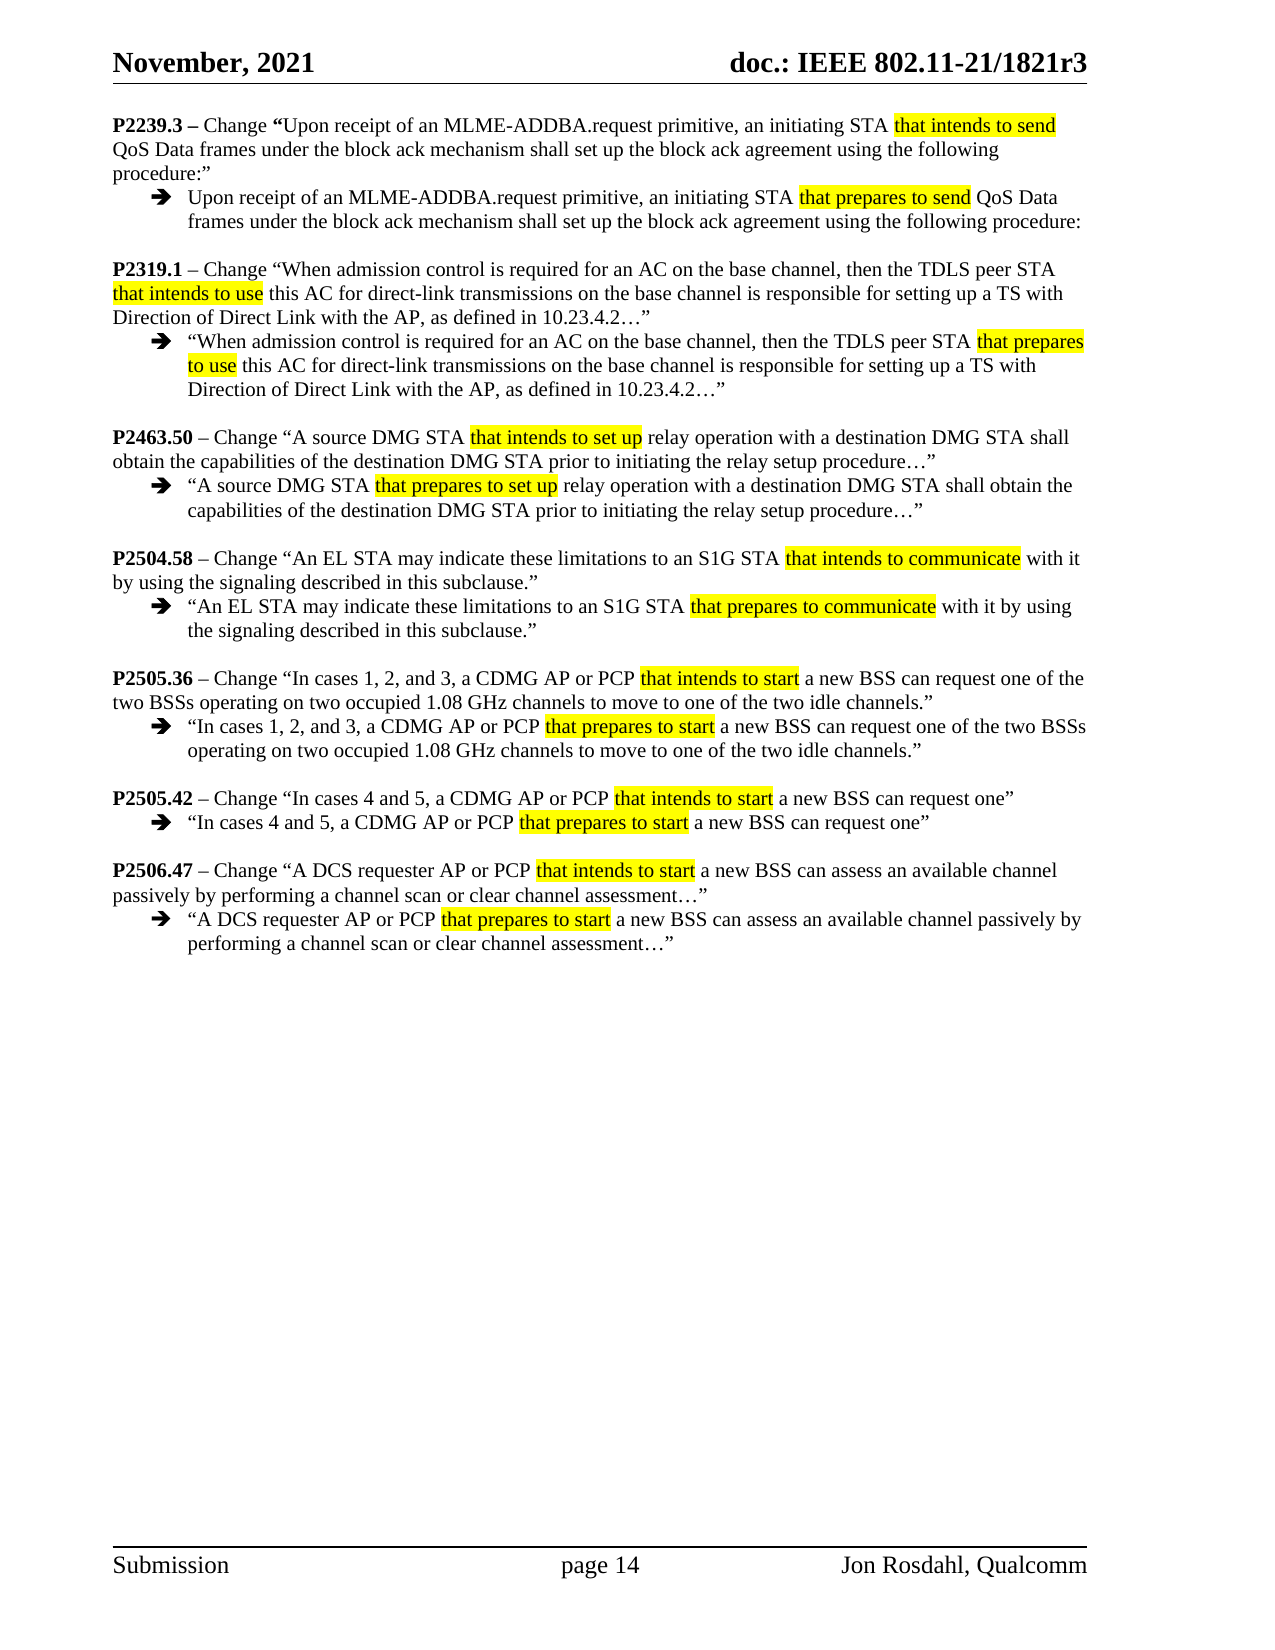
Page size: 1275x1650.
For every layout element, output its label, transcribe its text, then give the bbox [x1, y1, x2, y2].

text P2319.1 – Change “When admission control is required for an AC on the base channel, then the TDLS peer STA that intends to use this AC for direct-link transmissions on the base channel is responsible for setting up a TS with Direction of Direct Link with the AP, as defined in 10.23.4.2…” [112, 257, 1087, 329]
text P2505.36 – Change “In cases 1, 2, and 3, a CDMG AP or PCP that intends to start a new BSS can request one of the two BSSs operating on two occupied 1.08 GHz channels to move to one of the two idle channels.” [112, 666, 1087, 714]
text P2504.58 – Change “An EL STA may indicate these limitations to an S1G STA that intends to communicate with it by using the signaling described in this subclause.” [112, 546, 1087, 594]
text P2239.3 – Change “Upon receipt of an MLME-ADDBA.request primitive, an initiating STA that intends to send QoS Data frames under the block ack mechanism shall set up the block ack agreement using the following procedure:” [112, 112, 1087, 185]
text P2505.42 – Change “In cases 4 and 5, a CDMG AP or PCP that intends to start a new BSS can request one” [112, 786, 614, 810]
text P2505.42 – Change “In cases 4 and 5, a CDMG AP or PCP that intends to start a new BSS can request one” [773, 786, 1087, 810]
list “When admission control is required for an AC on the base channel, then the TDLS peer STA that prepares to use this AC for direct-link transmissions on the base channel is responsible for setting up a TS with Direction of Direct Link with the AP, as defined in 10.23.4.2…” [150, 329, 1087, 401]
list “In cases 1, 2, and 3, a CDMG AP or PCP that prepares to start a new BSS can request one of the two BSSs operating on two occupied 1.08 GHz channels to move to one of the two idle channels.” [150, 714, 1087, 762]
list “An EL STA may indicate these limitations to an S1G STA that prepares to communicate with it by using the signaling described in this subclause.” [150, 594, 1087, 642]
list “In cases 4 and 5, a CDMG AP or PCP that prepares to start a new BSS can request one” [150, 810, 519, 834]
text P2506.47 – Change “A DCS requester AP or PCP that intends to start a new BSS can assess an available channel passively by performing a channel scan or clear channel assessment…” [112, 858, 1087, 907]
list “A source DMG STA that prepares to set up relay operation with a destination DMG STA shall obtain the capabilities of the destination DMG STA prior to initiating the relay setup procedure…” [150, 473, 1087, 522]
text P2463.50 – Change “A source DMG STA that intends to set up relay operation with a destination DMG STA shall obtain the capabilities of the destination DMG STA prior to initiating the relay setup procedure…” [112, 425, 1087, 473]
list “A DCS requester AP or PCP that prepares to start a new BSS can assess an available channel passively by performing a channel scan or clear channel assessment…” [150, 907, 1087, 955]
list “In cases 4 and 5, a CDMG AP or PCP that prepares to start a new BSS can request one” [689, 810, 1087, 834]
list Upon receipt of an MLME-ADDBA.request primitive, an initiating STA that prepares to send QoS Data frames under the block ack mechanism shall set up the block ack agreement using the following procedure: [150, 185, 1087, 233]
